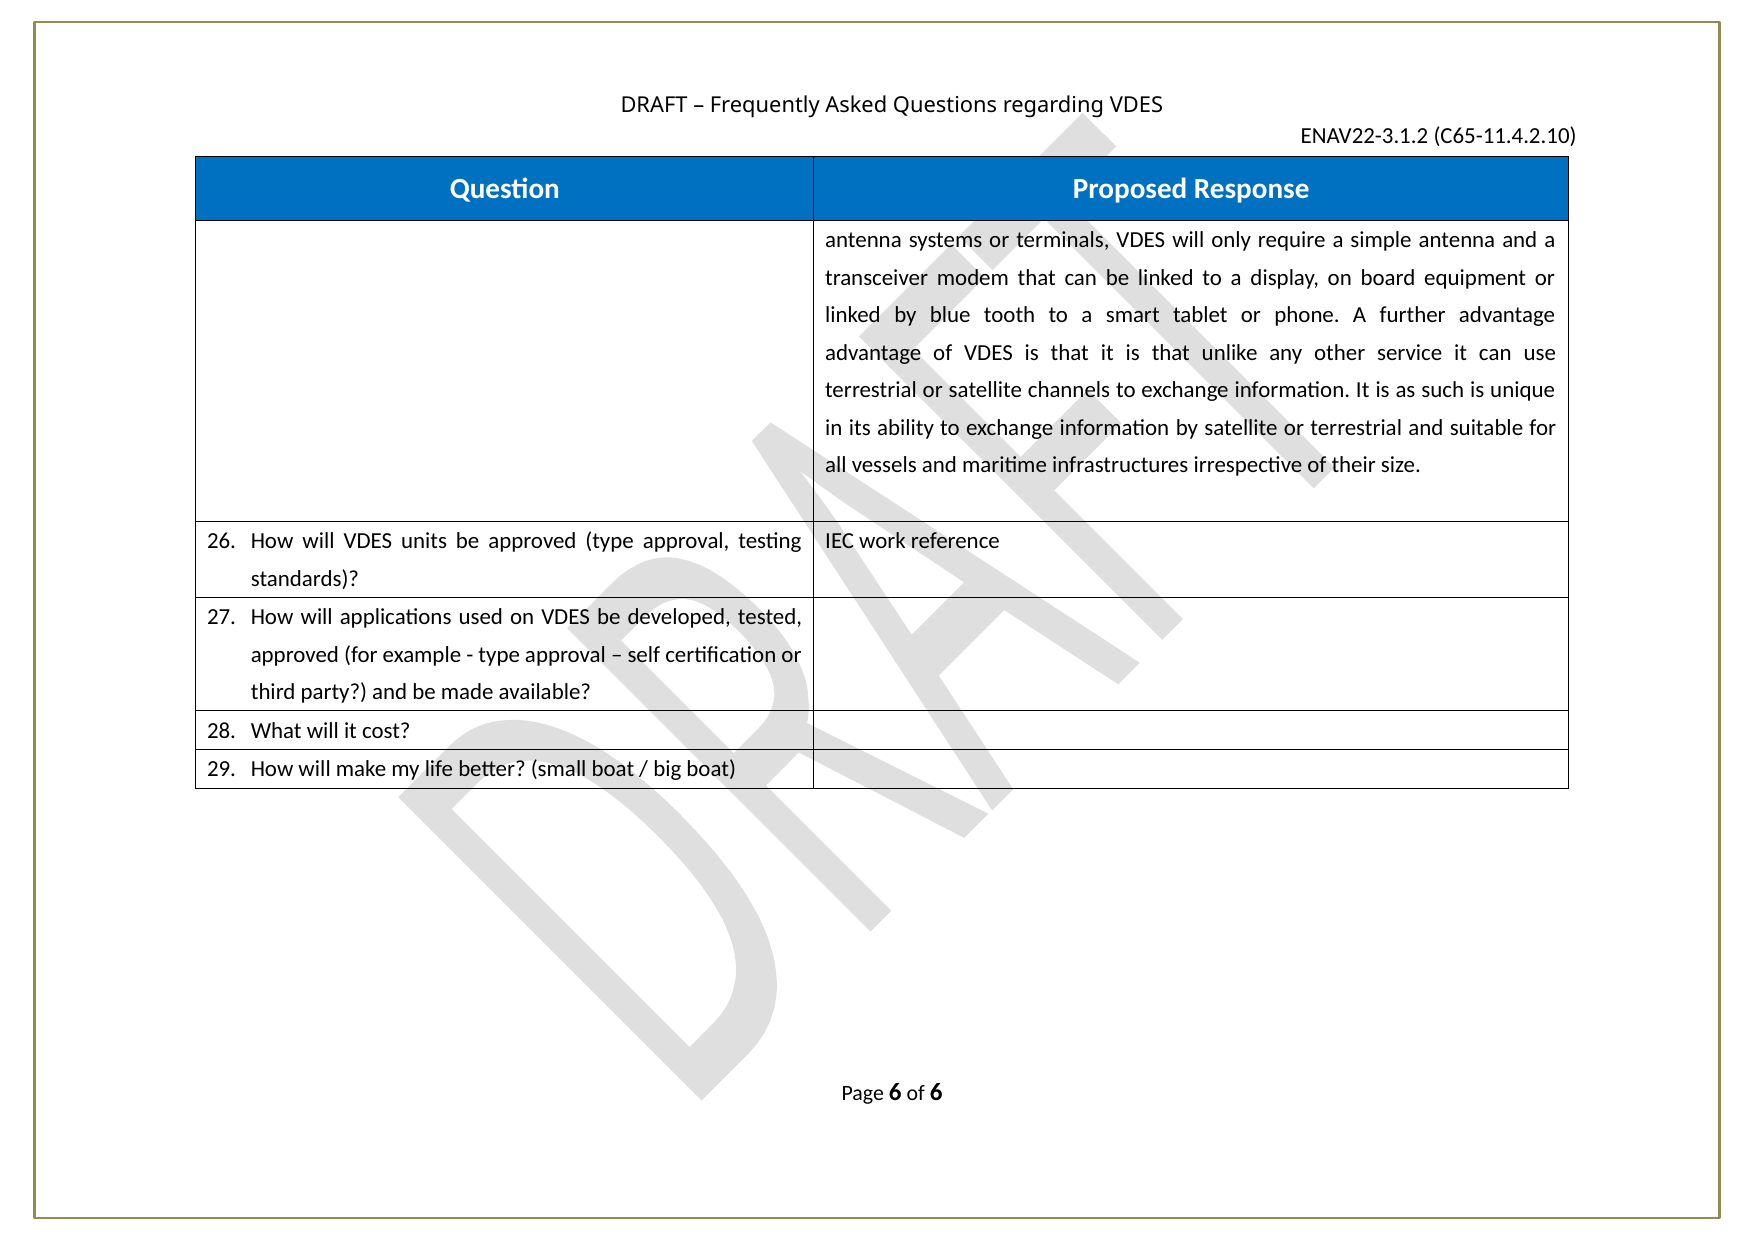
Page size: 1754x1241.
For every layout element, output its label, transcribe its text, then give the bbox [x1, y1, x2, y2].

table_cell What will it cost? [196, 711, 813, 749]
table_cell How will VDES units be approved (type approval, testing standards)? [196, 522, 813, 597]
table_header Proposed Response [814, 157, 1568, 220]
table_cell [196, 221, 813, 521]
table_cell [814, 221, 1568, 521]
table_cell IEC work reference [814, 522, 1568, 597]
table_header Question [196, 157, 813, 220]
table_cell How will make my life better? (small boat / big boat) [196, 750, 813, 787]
table_cell [814, 598, 1568, 710]
table_cell How will applications used on VDES be developed, tested, approved (for example - type approval – self certification or third party?) and be made available? [196, 598, 813, 710]
table_cell [814, 711, 1568, 749]
table_cell [814, 750, 1568, 787]
